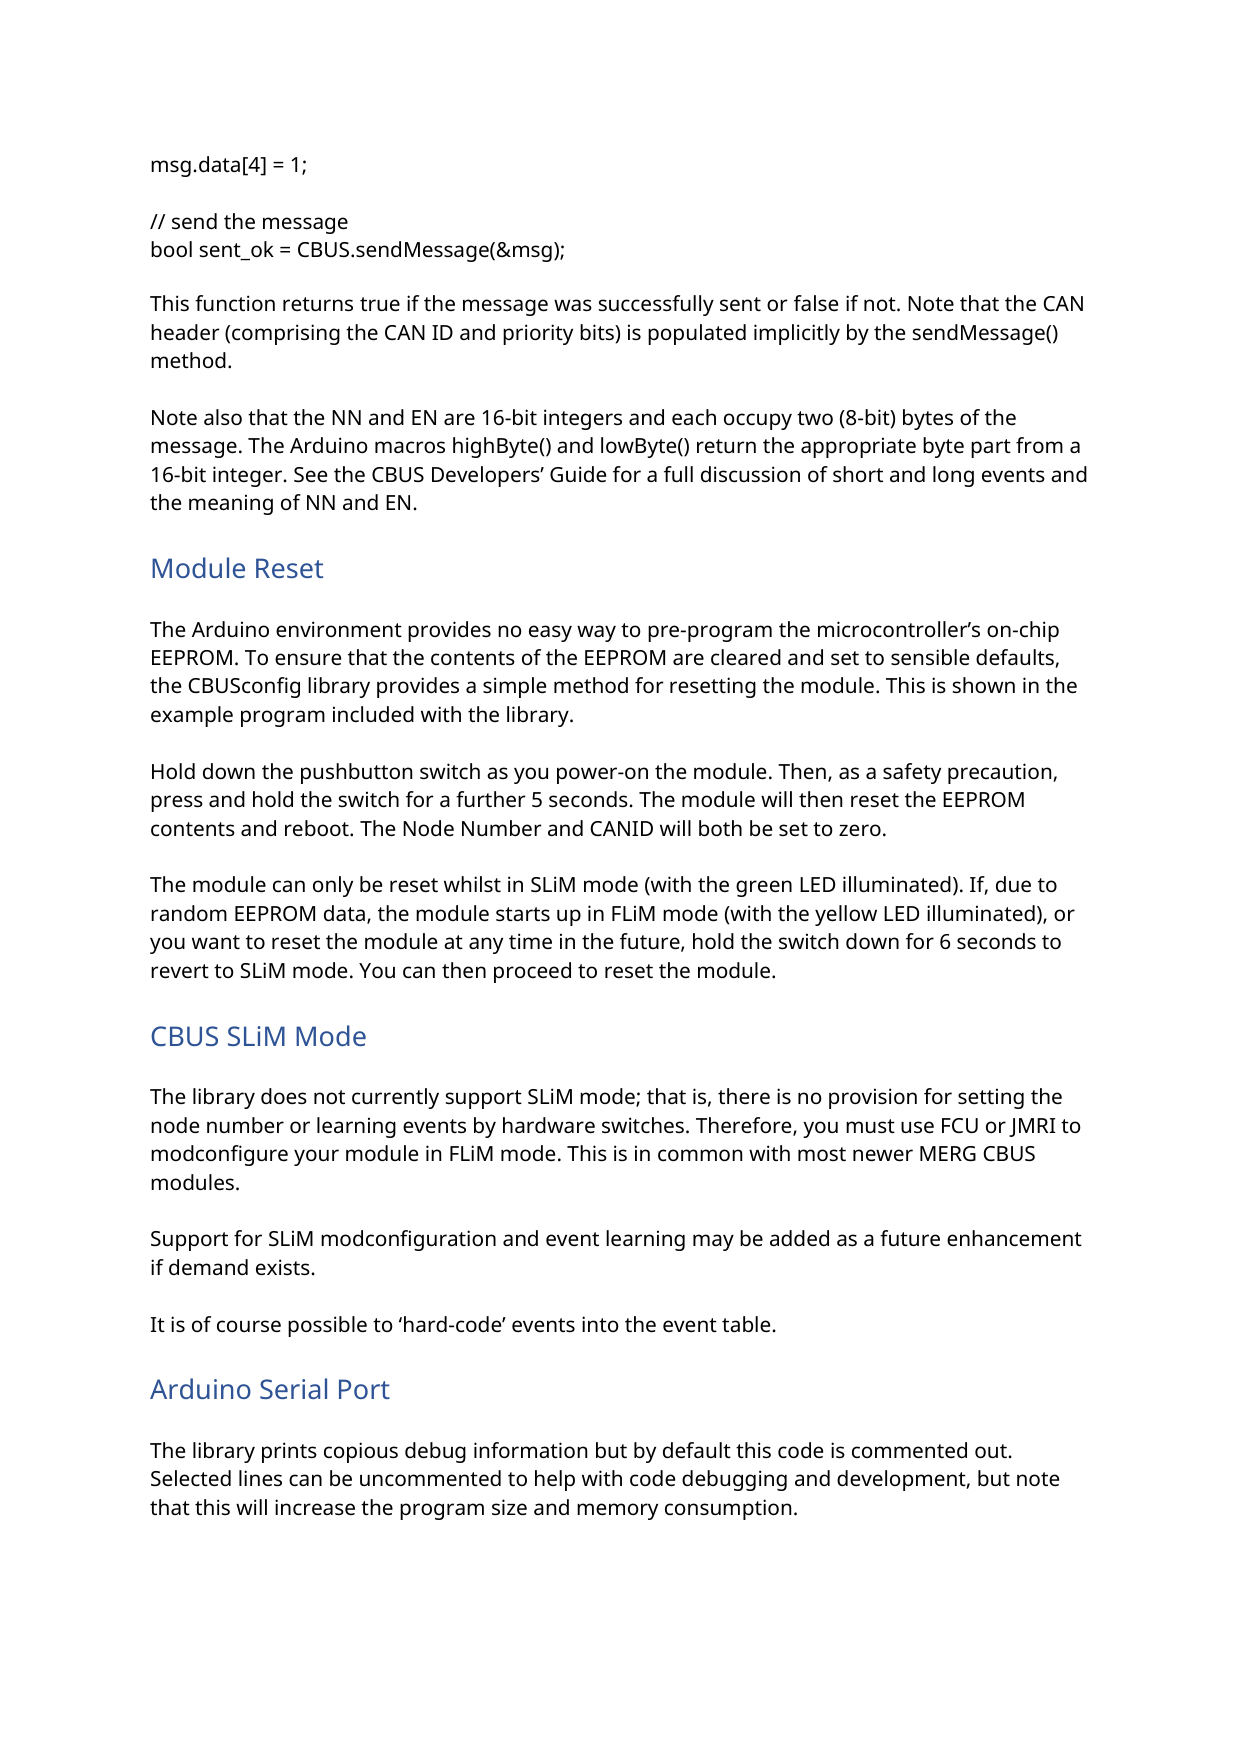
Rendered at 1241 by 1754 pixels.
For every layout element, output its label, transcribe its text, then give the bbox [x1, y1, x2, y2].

text It is of course possible to ‘hard-code’ events into the event table. [150, 1310, 1090, 1338]
text bool sent_ok = CBUS.sendMessage(&msg); [150, 235, 1090, 264]
text The module can only be reset whilst in SLiM mode (with the green LED illuminated). If, due to random EEPROM data, the module starts up in FLiM mode (with the yellow LED illuminated), or you want to reset the module at any time in the future, hold the switch down for 6 seconds to revert to SLiM mode. You can then proceed to reset the module. [150, 871, 1090, 984]
text msg.data[4] = 1; [150, 150, 1090, 178]
text The Arduino environment provides no easy way to pre-program the microcontroller’s on-chip EEPROM. To ensure that the contents of the EEPROM are cleared and set to sensible defaults, the CBUSconfig library provides a simple method for resetting the module. This is shown in the example program included with the library. [150, 615, 1090, 728]
subtitle Module Reset [150, 549, 1090, 586]
text The library does not currently support SLiM mode; that is, there is no provision for setting the node number or learning events by hardware switches. Therefore, you must use FCU or JMRI to modconfigure your module in FLiM mode. This is in common with most newer MERG CBUS modules. [150, 1082, 1090, 1196]
text Hold down the pushbutton switch as you power-on the module. Then, as a safety precaution, press and hold the switch for a further 5 seconds. The module will then reset the EEPROM contents and reboot. The Node Number and CANID will both be set to zero. [150, 757, 1090, 842]
text This function returns true if the message was successfully sent or false if not. Note that the CAN header (comprising the CAN ID and priority bits) is populated implicitly by the sendMessage() method. [150, 289, 1090, 374]
text Note also that the NN and EN are 16-bit integers and each occupy two (8-bit) bytes of the message. The Arduino macros highByte() and lowByte() return the appropriate byte part from a 16-bit integer. See the CBUS Developers’ Guide for a full discussion of short and long events and the meaning of NN and EN. [150, 403, 1090, 517]
subtitle CBUS SLiM Mode [150, 1017, 1090, 1054]
subtitle Arduino Serial Port [150, 1371, 1090, 1408]
text Support for SLiM modconfiguration and event learning may be added as a future enhancement if demand exists. [150, 1224, 1090, 1281]
text The library prints copious debug information but by default this code is commented out. Selected lines can be uncommented to help with code debugging and development, but note that this will increase the program size and memory consumption. [150, 1436, 1090, 1521]
text // send the message [150, 207, 1090, 235]
